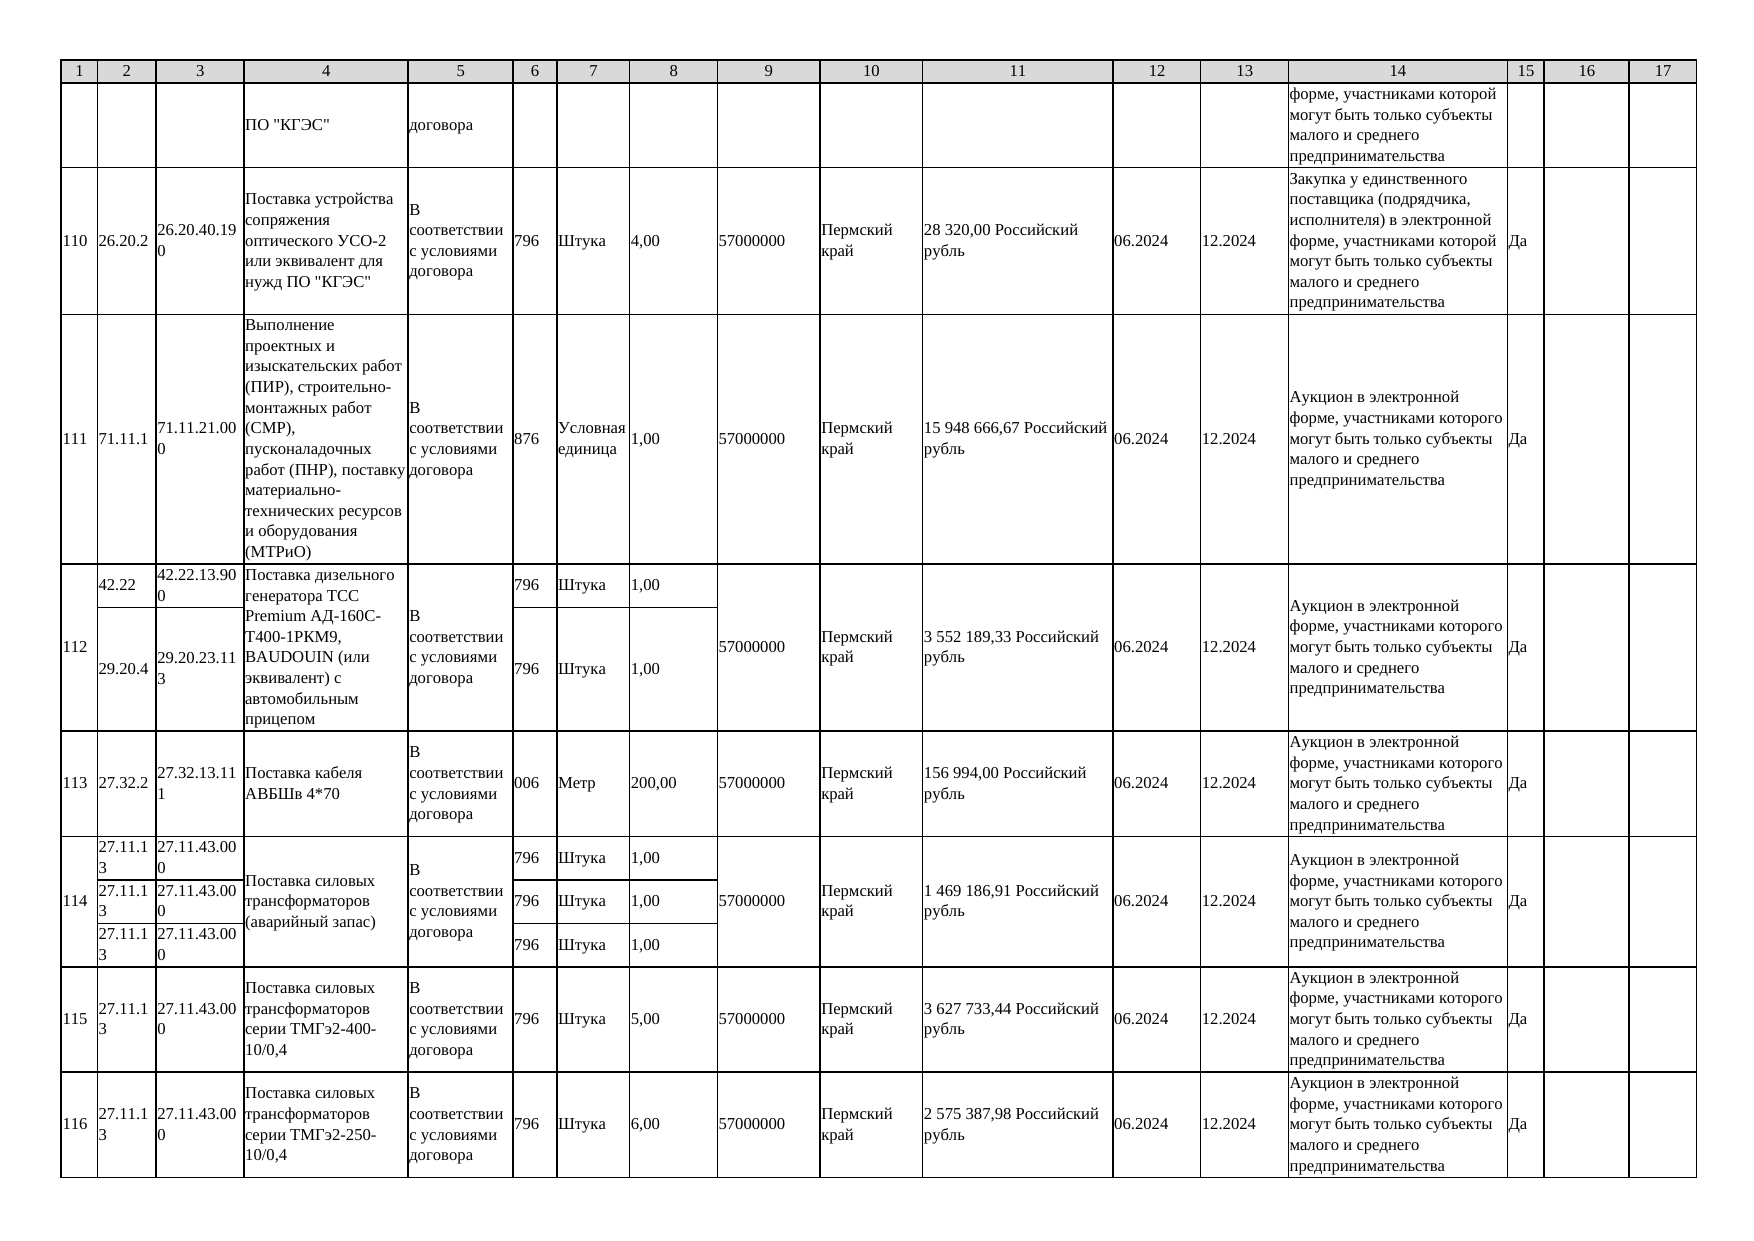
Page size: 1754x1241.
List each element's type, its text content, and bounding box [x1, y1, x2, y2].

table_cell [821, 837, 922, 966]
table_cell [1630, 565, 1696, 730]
table_header 15 [1508, 61, 1543, 82]
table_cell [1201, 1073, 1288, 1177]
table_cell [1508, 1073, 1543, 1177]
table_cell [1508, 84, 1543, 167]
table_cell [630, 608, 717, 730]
table_header 12 [1114, 61, 1200, 82]
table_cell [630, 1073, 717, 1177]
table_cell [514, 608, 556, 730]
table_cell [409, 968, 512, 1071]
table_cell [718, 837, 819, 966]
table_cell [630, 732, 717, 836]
table_header 5 [409, 61, 512, 82]
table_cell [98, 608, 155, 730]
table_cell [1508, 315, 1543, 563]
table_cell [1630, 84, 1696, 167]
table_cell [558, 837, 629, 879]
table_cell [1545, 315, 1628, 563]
table_header 9 [718, 61, 819, 82]
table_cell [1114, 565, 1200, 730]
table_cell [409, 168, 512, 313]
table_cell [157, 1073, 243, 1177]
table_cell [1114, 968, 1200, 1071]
table_header 7 [558, 61, 629, 82]
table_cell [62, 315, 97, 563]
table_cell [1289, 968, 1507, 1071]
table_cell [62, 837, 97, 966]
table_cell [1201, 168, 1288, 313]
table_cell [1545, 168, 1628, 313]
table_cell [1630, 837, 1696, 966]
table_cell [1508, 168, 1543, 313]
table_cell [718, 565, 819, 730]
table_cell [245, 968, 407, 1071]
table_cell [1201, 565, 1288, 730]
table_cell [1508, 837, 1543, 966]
table_header 16 [1545, 61, 1628, 82]
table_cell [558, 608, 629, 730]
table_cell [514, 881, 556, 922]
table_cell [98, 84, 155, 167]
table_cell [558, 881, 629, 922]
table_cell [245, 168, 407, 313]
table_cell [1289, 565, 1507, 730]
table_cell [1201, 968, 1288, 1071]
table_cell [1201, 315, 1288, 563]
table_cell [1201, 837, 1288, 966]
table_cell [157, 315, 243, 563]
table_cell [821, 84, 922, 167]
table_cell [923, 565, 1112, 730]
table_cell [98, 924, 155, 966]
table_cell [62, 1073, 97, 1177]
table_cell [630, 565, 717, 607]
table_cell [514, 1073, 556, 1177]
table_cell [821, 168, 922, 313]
table_header 14 [1289, 61, 1507, 82]
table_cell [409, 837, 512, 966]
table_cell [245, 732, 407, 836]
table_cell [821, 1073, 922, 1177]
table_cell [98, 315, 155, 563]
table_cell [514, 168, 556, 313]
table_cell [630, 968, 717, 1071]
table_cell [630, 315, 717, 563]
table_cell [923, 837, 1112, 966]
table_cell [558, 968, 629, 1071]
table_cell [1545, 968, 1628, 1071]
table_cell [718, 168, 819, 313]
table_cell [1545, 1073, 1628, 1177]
table_header 2 [98, 61, 155, 82]
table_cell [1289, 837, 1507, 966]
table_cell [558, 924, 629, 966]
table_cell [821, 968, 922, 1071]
table_header 11 [923, 61, 1112, 82]
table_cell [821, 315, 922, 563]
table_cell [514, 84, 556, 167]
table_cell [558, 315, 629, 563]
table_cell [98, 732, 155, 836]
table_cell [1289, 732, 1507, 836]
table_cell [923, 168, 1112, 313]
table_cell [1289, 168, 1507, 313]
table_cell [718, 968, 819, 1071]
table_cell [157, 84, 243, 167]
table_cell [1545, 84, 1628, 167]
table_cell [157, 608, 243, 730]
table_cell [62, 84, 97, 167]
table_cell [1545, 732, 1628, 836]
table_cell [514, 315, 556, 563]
table_header 1 [62, 61, 97, 82]
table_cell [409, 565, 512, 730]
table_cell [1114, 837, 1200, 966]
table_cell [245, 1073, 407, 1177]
table_header 17 [1630, 61, 1696, 82]
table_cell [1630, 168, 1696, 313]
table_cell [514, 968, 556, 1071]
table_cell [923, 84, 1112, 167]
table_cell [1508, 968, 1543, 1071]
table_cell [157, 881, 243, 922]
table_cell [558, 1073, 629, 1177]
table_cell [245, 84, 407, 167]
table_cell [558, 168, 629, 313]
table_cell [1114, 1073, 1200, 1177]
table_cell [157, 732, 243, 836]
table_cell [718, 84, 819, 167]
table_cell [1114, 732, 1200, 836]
table_header 8 [630, 61, 717, 82]
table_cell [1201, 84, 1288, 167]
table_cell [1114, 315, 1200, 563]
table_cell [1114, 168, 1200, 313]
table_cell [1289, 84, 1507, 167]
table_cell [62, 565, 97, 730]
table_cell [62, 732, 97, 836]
table_header 4 [245, 61, 407, 82]
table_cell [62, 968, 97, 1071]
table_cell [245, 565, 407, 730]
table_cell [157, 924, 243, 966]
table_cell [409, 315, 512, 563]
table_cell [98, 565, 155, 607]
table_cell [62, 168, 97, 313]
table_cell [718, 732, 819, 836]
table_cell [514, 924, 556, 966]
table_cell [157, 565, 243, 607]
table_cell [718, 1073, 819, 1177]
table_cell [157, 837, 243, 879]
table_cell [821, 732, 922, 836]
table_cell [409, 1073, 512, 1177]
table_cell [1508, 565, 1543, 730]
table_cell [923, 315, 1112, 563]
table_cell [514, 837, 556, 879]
table_header 3 [157, 61, 243, 82]
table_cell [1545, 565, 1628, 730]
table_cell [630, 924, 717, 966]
table_header 6 [514, 61, 556, 82]
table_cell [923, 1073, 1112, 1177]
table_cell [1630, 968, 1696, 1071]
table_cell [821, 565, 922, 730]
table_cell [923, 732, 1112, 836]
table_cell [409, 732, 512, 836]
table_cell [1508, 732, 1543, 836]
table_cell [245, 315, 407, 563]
table_header 10 [821, 61, 922, 82]
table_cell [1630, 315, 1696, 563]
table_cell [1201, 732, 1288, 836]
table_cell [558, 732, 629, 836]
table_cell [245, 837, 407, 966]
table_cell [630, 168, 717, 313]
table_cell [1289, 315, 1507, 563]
table_header 13 [1201, 61, 1288, 82]
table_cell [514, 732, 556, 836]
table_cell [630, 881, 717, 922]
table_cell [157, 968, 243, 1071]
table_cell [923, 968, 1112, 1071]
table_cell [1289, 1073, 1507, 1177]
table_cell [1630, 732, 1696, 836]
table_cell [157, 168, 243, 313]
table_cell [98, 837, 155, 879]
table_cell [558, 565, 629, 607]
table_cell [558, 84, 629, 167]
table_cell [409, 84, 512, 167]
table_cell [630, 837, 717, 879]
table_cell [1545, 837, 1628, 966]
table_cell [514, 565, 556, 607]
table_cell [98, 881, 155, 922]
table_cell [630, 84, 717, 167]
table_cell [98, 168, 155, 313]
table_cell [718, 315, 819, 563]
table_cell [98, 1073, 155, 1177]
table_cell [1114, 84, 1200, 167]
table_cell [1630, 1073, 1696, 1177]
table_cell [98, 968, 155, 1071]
